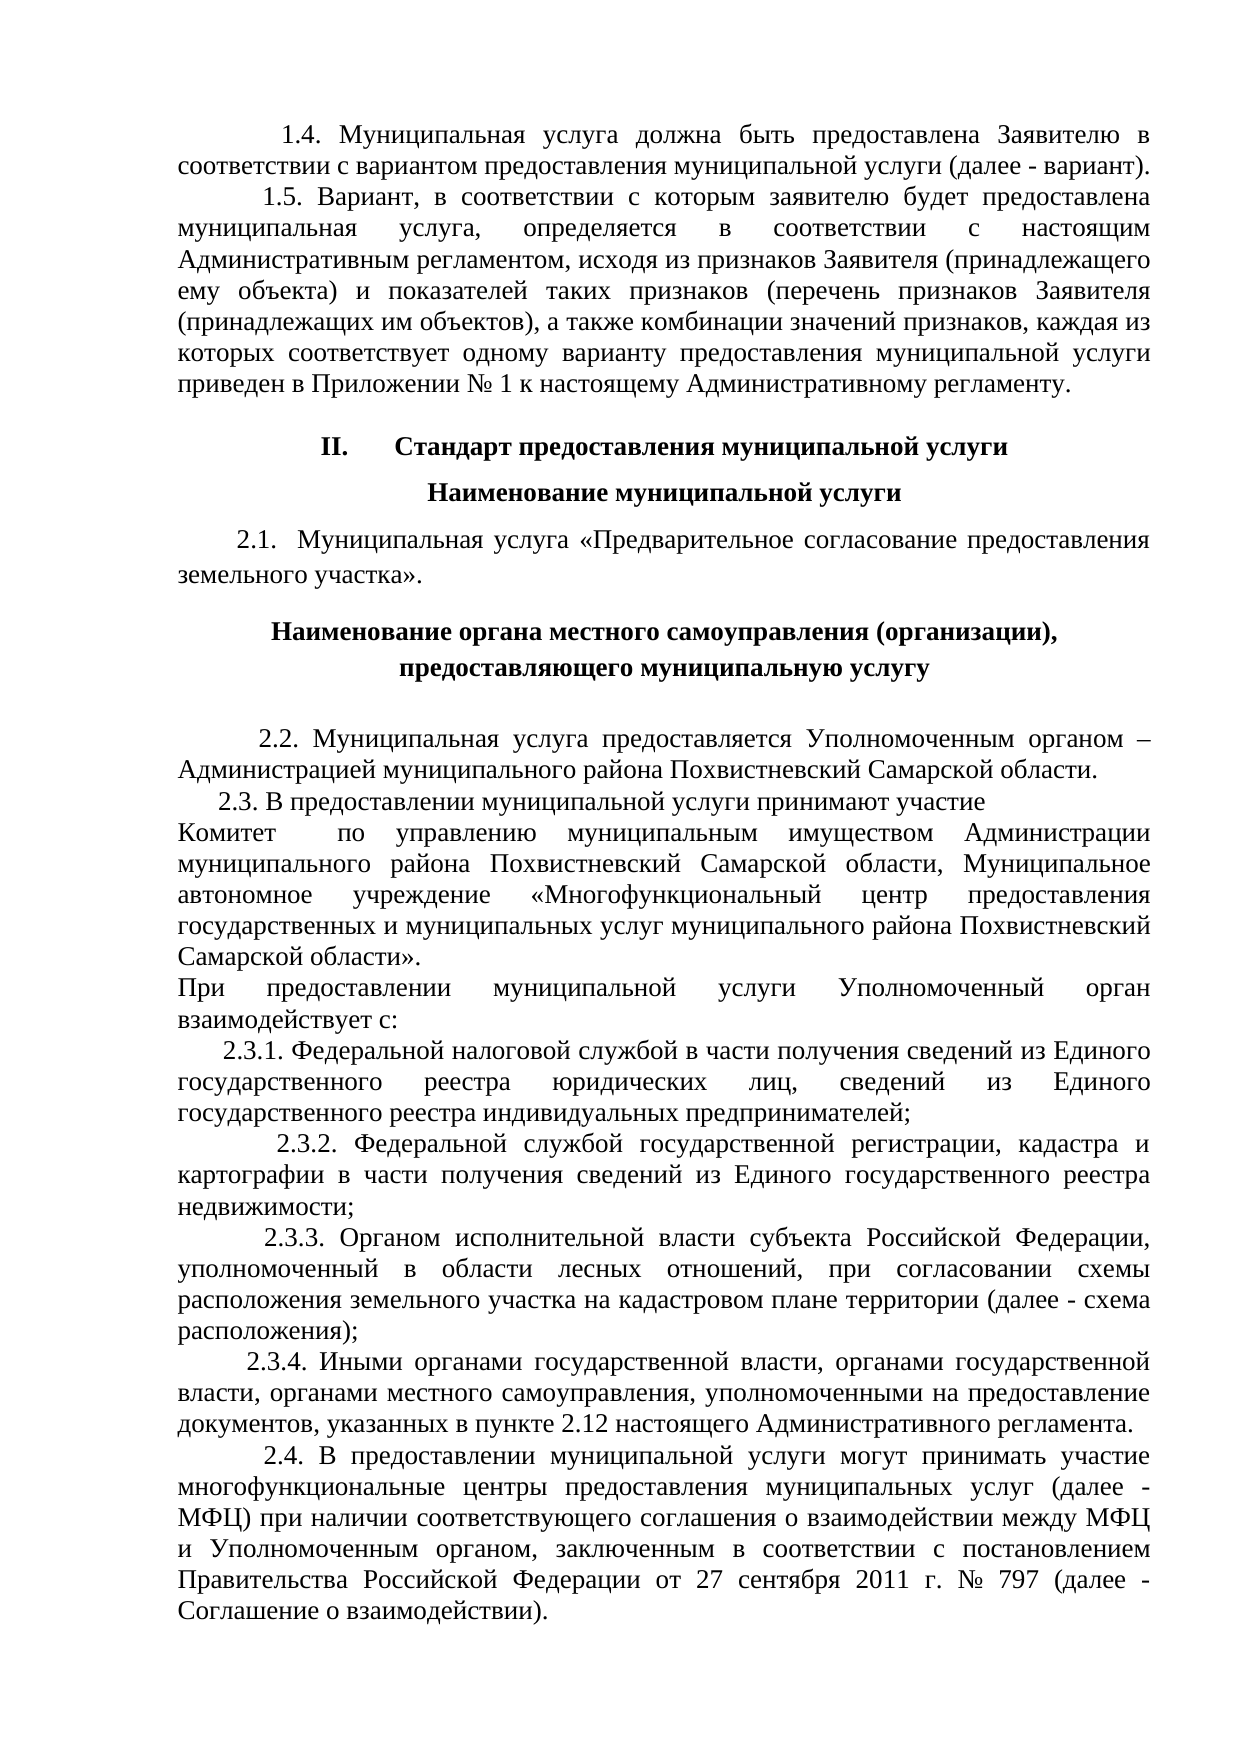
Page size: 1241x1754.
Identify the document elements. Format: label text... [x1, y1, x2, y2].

text 2.3.4. Иными органами государственной власти, органами государственной власти, органами местного самоуправления, уполномоченными на предоставление документов, указанных в пункте 2.12 настоящего Административного регламента. [177, 1345, 1152, 1439]
text 1.5. Вариант, в соответствии с которым заявителю будет предоставлена муниципальная услуга, определяется в соответствии с настоящим Административным регламентом, исходя из признаков Заявителя (принадлежащего ему объекта) и показателей таких признаков (перечень признаков Заявителя (принадлежащих им объектов), а также комбинации значений признаков, каждая из которых соответствует одному варианту предоставления муниципальной услуги приведен в Приложении № 1 к настоящему Административному регламенту. [177, 180, 1152, 398]
text При предоставлении муниципальной услуги Уполномоченный орган взаимодействует с: [177, 972, 1152, 1034]
text 2.3.3. Органом исполнительной власти субъекта Российской Федерации, уполномоченный в области лесных отношений, при согласовании схемы расположения земельного участка на кадастровом плане территории (далее - схема расположения); [177, 1221, 1152, 1345]
text 2.3.1. Федеральной налоговой службой в части получения сведений из Единого государственного реестра юридических лиц, сведений из Единого государственного реестра индивидуальных предпринимателей; [177, 1034, 1152, 1127]
text Наименование муниципальной услуги [177, 476, 1152, 507]
text Комитет по управлению муниципальным имуществом Администрации муниципального района Похвистневский Самарской области, Муниципальное автономное учреждение «Многофункциональный центр предоставления государственных и муниципальных услуг муниципального района Похвистневский Самарской области». [177, 816, 1152, 972]
text Наименование органа местного самоуправления (организации), [177, 615, 1152, 646]
text 2.1. Муниципальная услуга «Предварительное согласование предоставления земельного участка». [177, 523, 1152, 590]
text 2.4. В предоставлении муниципальной услуги могут принимать участие многофункциональные центры предоставления муниципальных услуг (далее - МФЦ) при наличии соответствующего соглашения о взаимодействии между МФЦ и Уполномоченным органом, заключенным в соответствии с постановлением Правительства Российской Федерации от 27 сентября 2011 г. № 797 (далее - Соглашение о взаимодействии). [177, 1439, 1152, 1626]
text предоставляющего муниципальную услугу [177, 651, 1152, 682]
text 2.3. В предоставлении муниципальной услуги принимают участие [177, 785, 1152, 816]
text 2.3.2. Федеральной службой государственной регистрации, кадастра и картографии в части получения сведений из Единого государственного реестра недвижимости; [177, 1127, 1152, 1221]
text 1.4. Муниципальная услуга должна быть предоставлена Заявителю в соответствии с вариантом предоставления муниципальной услуги (далее - вариант). [177, 118, 1152, 180]
text II. Стандарт предоставления муниципальной услуги [177, 429, 1152, 461]
text 2.2. Муниципальная услуга предоставляется Уполномоченным органом – Администрацией муниципального района Похвистневский Самарской области. [177, 722, 1152, 785]
